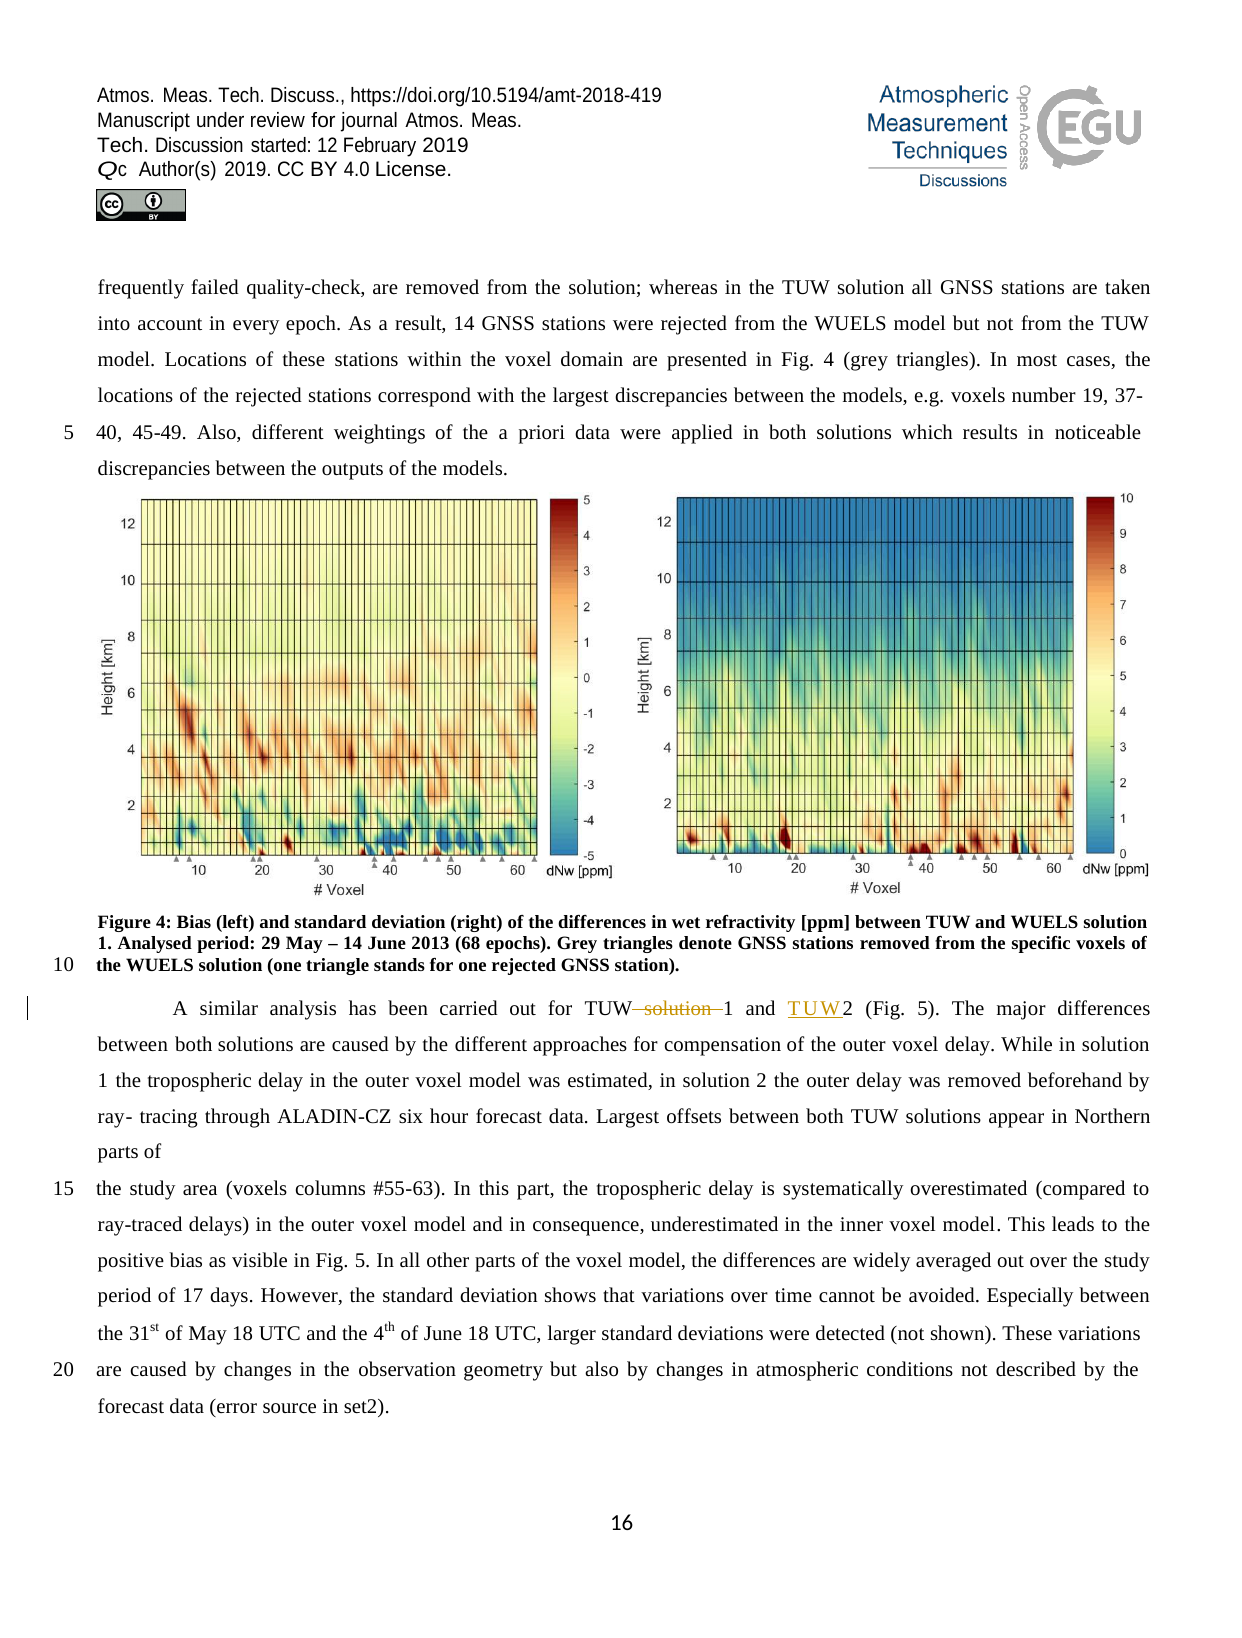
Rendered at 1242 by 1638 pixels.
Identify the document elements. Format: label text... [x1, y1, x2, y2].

text Figure 4: Bias (left) and standard deviation (right) of the differences in wet refractivity [ppm] between TUW and WUELS solution [97, 911, 1149, 933]
text 10 the WUELS solution (one triangle stands for one rejected GNSS station). [53, 954, 1158, 976]
text 15 the study area (voxels columns #55-63). In this part, the tropospheric delay is systematically overestimated (compared to ray-traced delays) in the outer voxel model and in consequence, underestimated in the inner voxel model. This leads to the positive bias as visible in Fig. 5. In all other parts of the voxel model, the differences are widely averaged out over the study period of 17 days. However, the standard deviation shows that variations over time cannot be avoided. Especially between the 31st of May 18 UTC and the 4th of June 18 UTC, larger standard deviations were detected (not shown). These variations [53, 1176, 1150, 1345]
picture [97, 492, 1151, 901]
text frequently failed quality-check, are removed from the solution; whereas in the TUW solution all GNSS stations are taken into account in every epoch. As a result, 14 GNSS stations were rejected from the WUELS model but not from the TUW model. Locations of these stations within the voxel domain are presented in Fig. 4 (grey triangles). In most cases, the locations of the rejected stations correspond with the largest discrepancies between the models, e.g. voxels number 19, 37- [97, 275, 1150, 407]
text 20 are caused by changes in the observation geometry but also by changes in atmospheric conditions not described by the [53, 1357, 1158, 1381]
text forecast data (error source in set2). [97, 1393, 1158, 1418]
picture [867, 84, 1141, 187]
text 5 40, 45-49. Also, different weightings of the a priori data were applied in both solutions which results in noticeable discrepancies between the outputs of the models. [63, 420, 1150, 480]
text 1. Analysed period: 29 May – 14 June 2013 (68 epochs). Grey triangles denote GNSS stations removed from the specific voxels of [97, 933, 1149, 954]
picture [97, 190, 185, 220]
text A similar analysis has been carried out for TUW1 and 2 (Fig. 5). The major differences between both solutions are caused by the different approaches for compensation of the outer voxel delay. While in solution 1 the tropospheric delay in the outer voxel model was estimated, in solution 2 the outer delay was removed beforehand by ray- tracing through ALADIN-CZ six hour forecast data. Largest offsets between both TUW solutions appear in Northern parts of [97, 996, 1150, 1163]
